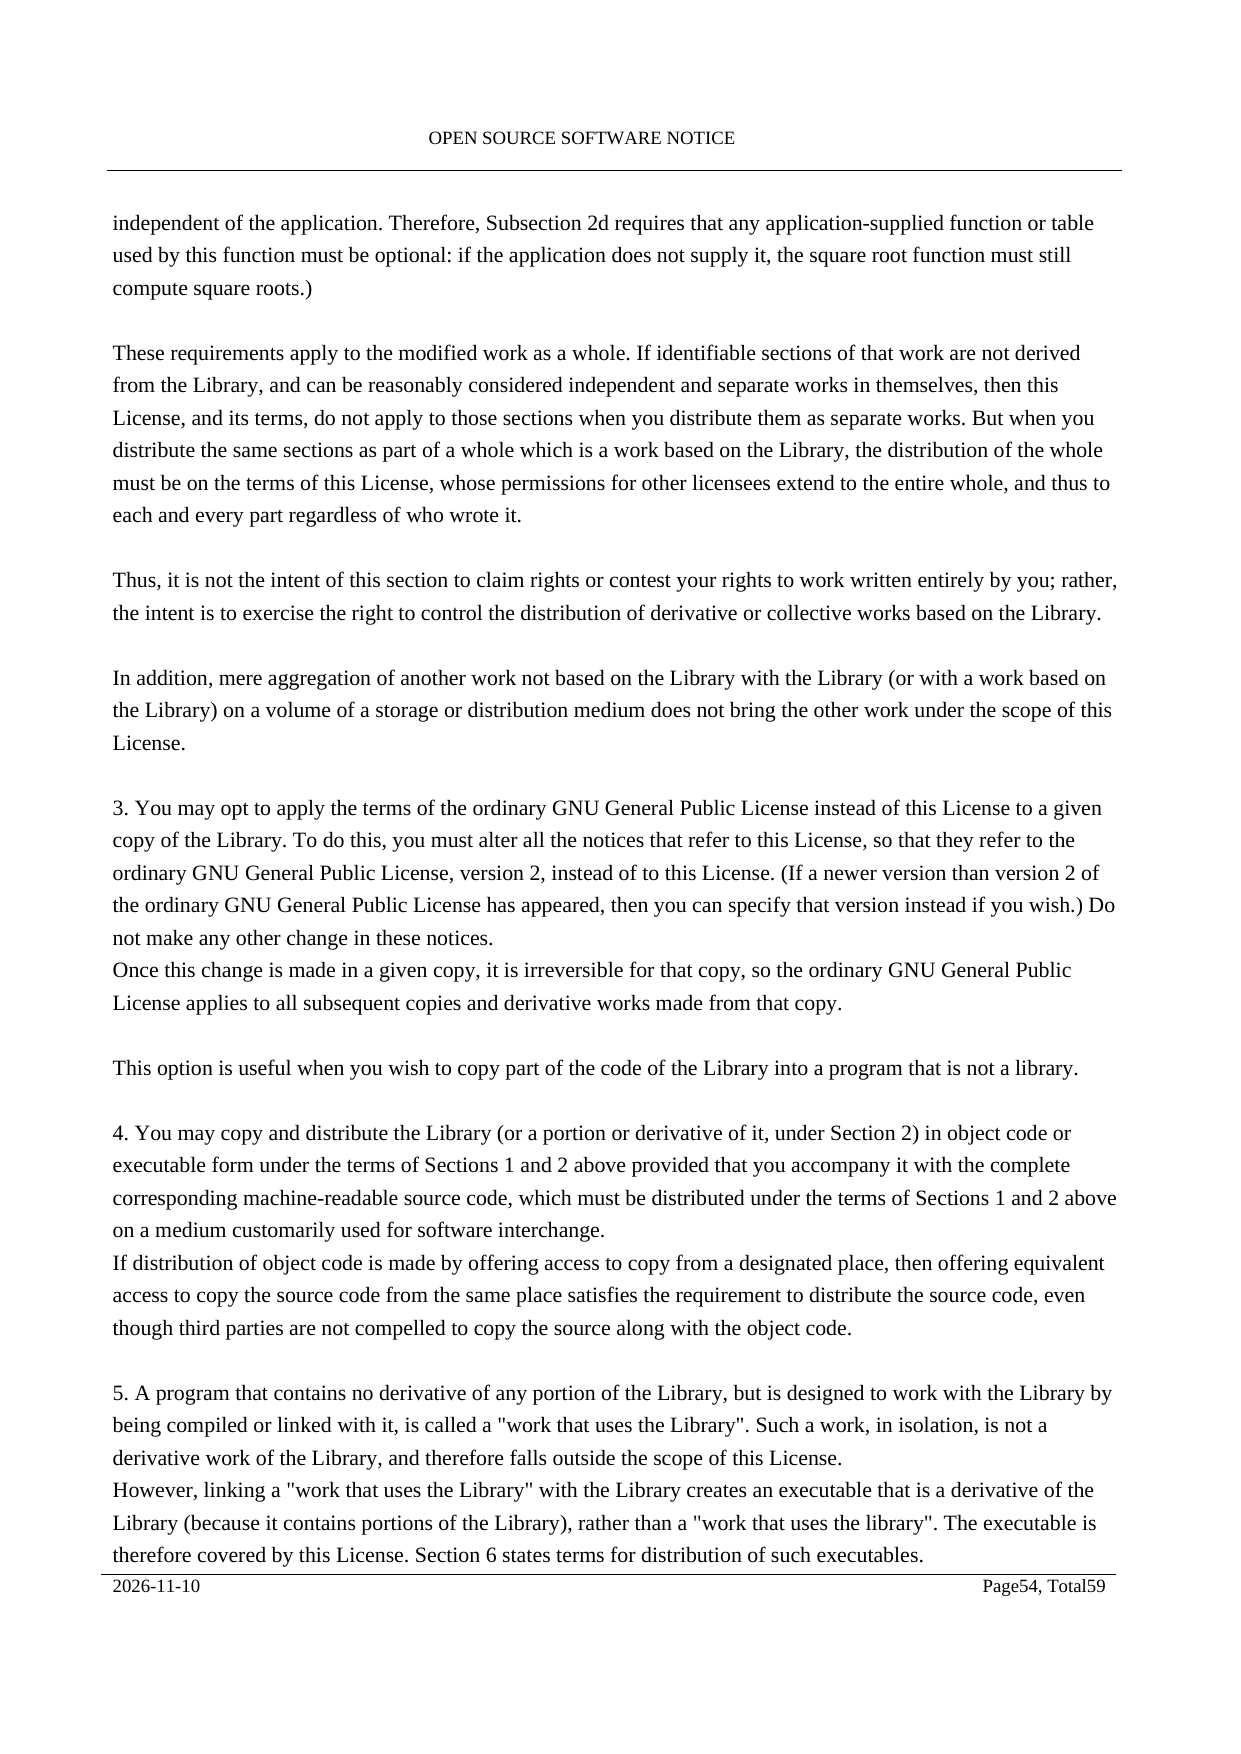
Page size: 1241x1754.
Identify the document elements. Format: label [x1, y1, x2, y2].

text [112, 206, 1128, 1571]
